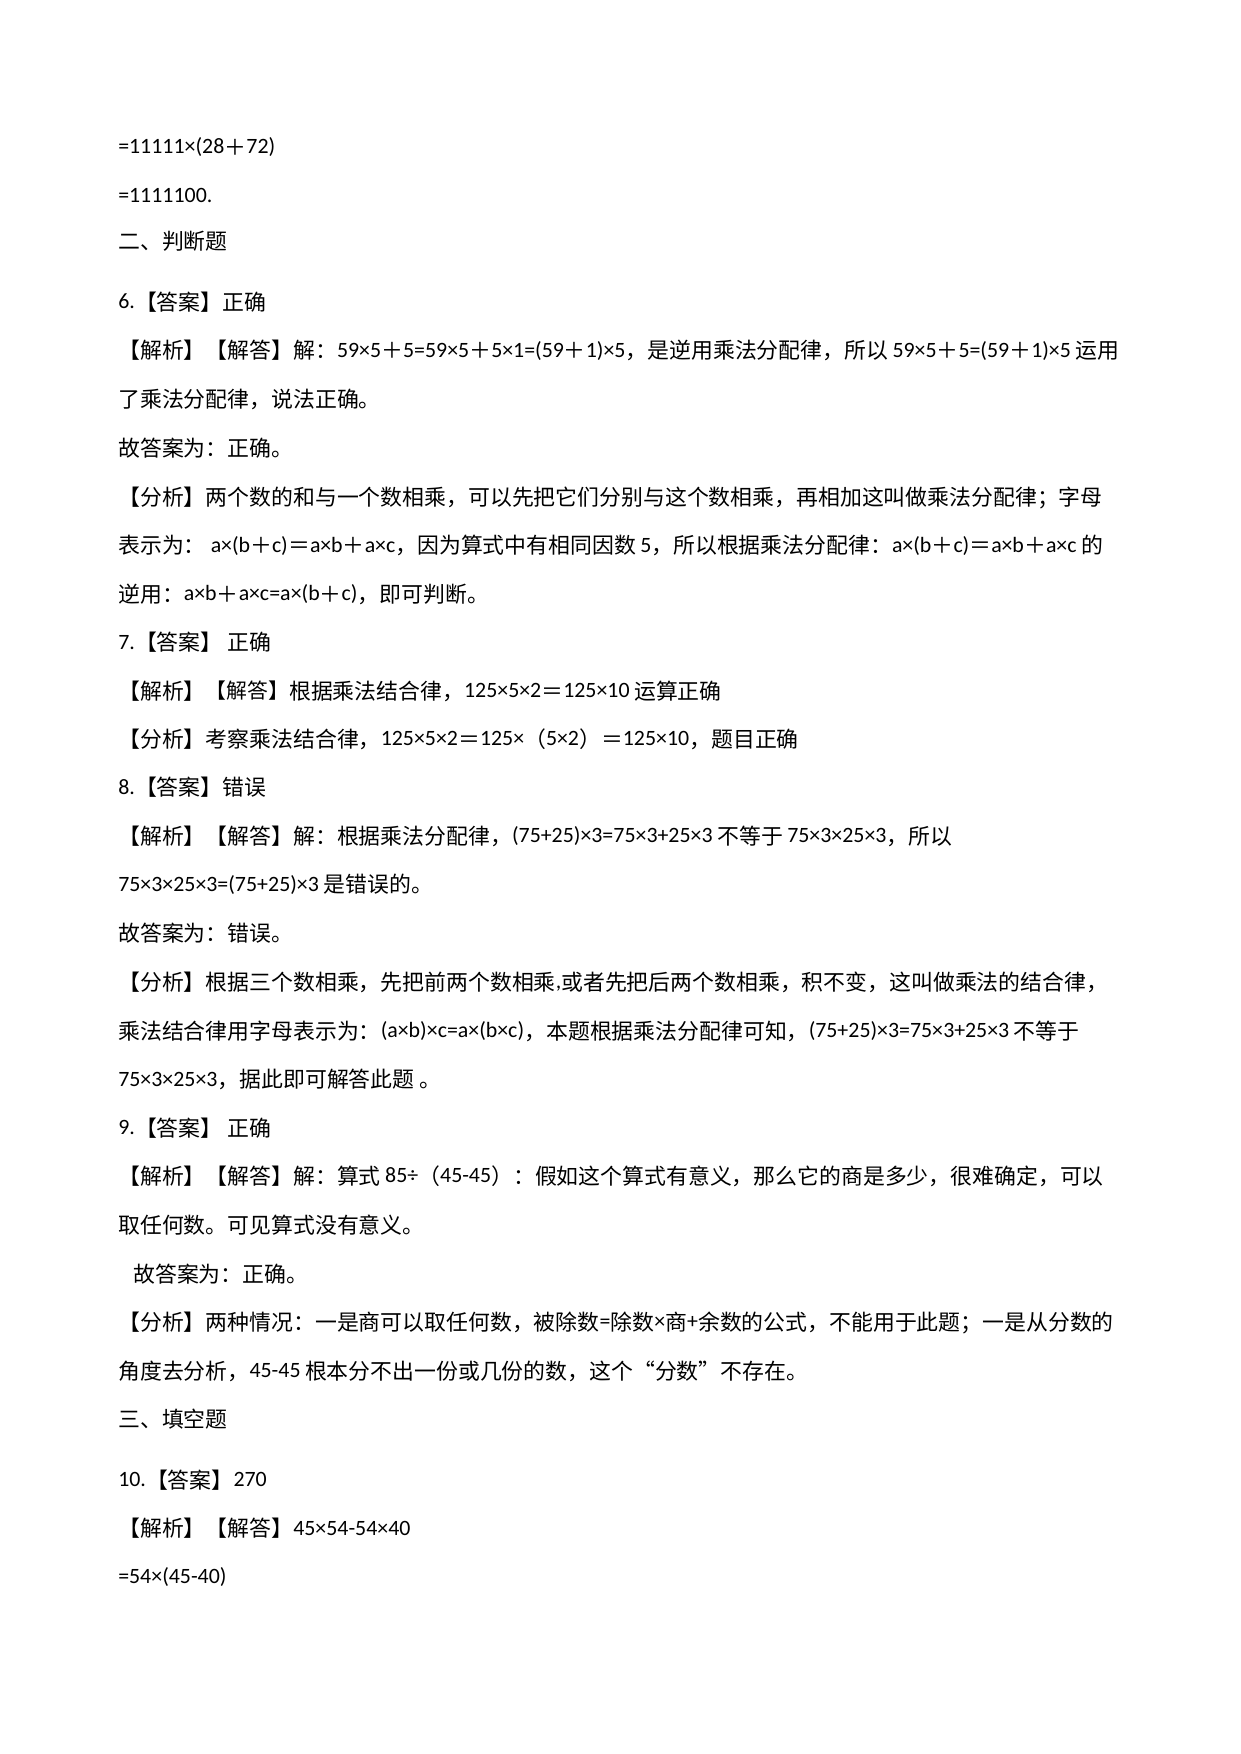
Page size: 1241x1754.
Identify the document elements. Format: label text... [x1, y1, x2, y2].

text 【分析】两种情况：一是商可以取任何数，被除数=除数×商+余数的公式，不能用于此题；一是从分数的角度去分析，45-45根本分不出一份或几份的数，这个“分数”不存在。 [118, 1304, 1122, 1386]
text 8.【答案】错误 [118, 770, 1122, 802]
text 7.【答案】 正确 [118, 625, 1122, 657]
text 【解析】【解答】解：算式85÷（45-45）：假如这个算式有意义，那么它的商是多少，很难确定，可以取任何数。可见算式没有意义。 故答案为：正确。 [118, 1159, 1122, 1289]
text 【解析】【解答】根据乘法结合律，125×5×2＝125×10运算正确 [118, 673, 1122, 706]
text 二、判断题 [118, 224, 1122, 256]
text 三、填空题 [118, 1402, 1122, 1434]
text =11111×(28＋72) [118, 129, 1122, 162]
text 6.【答案】正确 [118, 284, 1122, 317]
text 10.【答案】270 [118, 1462, 1122, 1495]
text 【解析】【解答】解：根据乘法分配律，(75+25)×3=75×3+25×3不等于75×3×25×3，所以75×3×25×3=(75+25)×3是错误的。 故答案为：错误。 【分析】根据三个数相乘，先把前两个数相乘,或者先把后两个数相乘，积不变，这叫做乘法的结合律，乘法结合律用字母表示为：(a×b)×c=a×(b×c)，本题根据乘法分配律可知，(75+25)×3=75×3+25×3不等于75×3×25×3，据此即可解答此题 。 [118, 818, 1122, 1094]
text 9.【答案】 正确 [118, 1110, 1122, 1143]
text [118, 1511, 1122, 1592]
text =1111100. [118, 178, 1122, 210]
text 【解析】【解答】解：59×5＋5=59×5＋5×1=(59＋1)×5，是逆用乘法分配律，所以59×5＋5=(59＋1)×5运用了乘法分配律，说法正确。 故答案为：正确。 【分析】两个数的和与一个数相乘，可以先把它们分别与这个数相乘，再相加这叫做乘法分配律；字母表示为： a×(b＋c)＝a×b＋a×c，因为算式中有相同因数5，所以根据乘法分配律：a×(b＋c)＝a×b＋a×c的逆用：a×b＋a×c=a×(b＋c)，即可判断。 [118, 333, 1122, 609]
text 【分析】考察乘法结合律，125×5×2＝125×（5×2）＝125×10，题目正确 [118, 722, 1122, 754]
